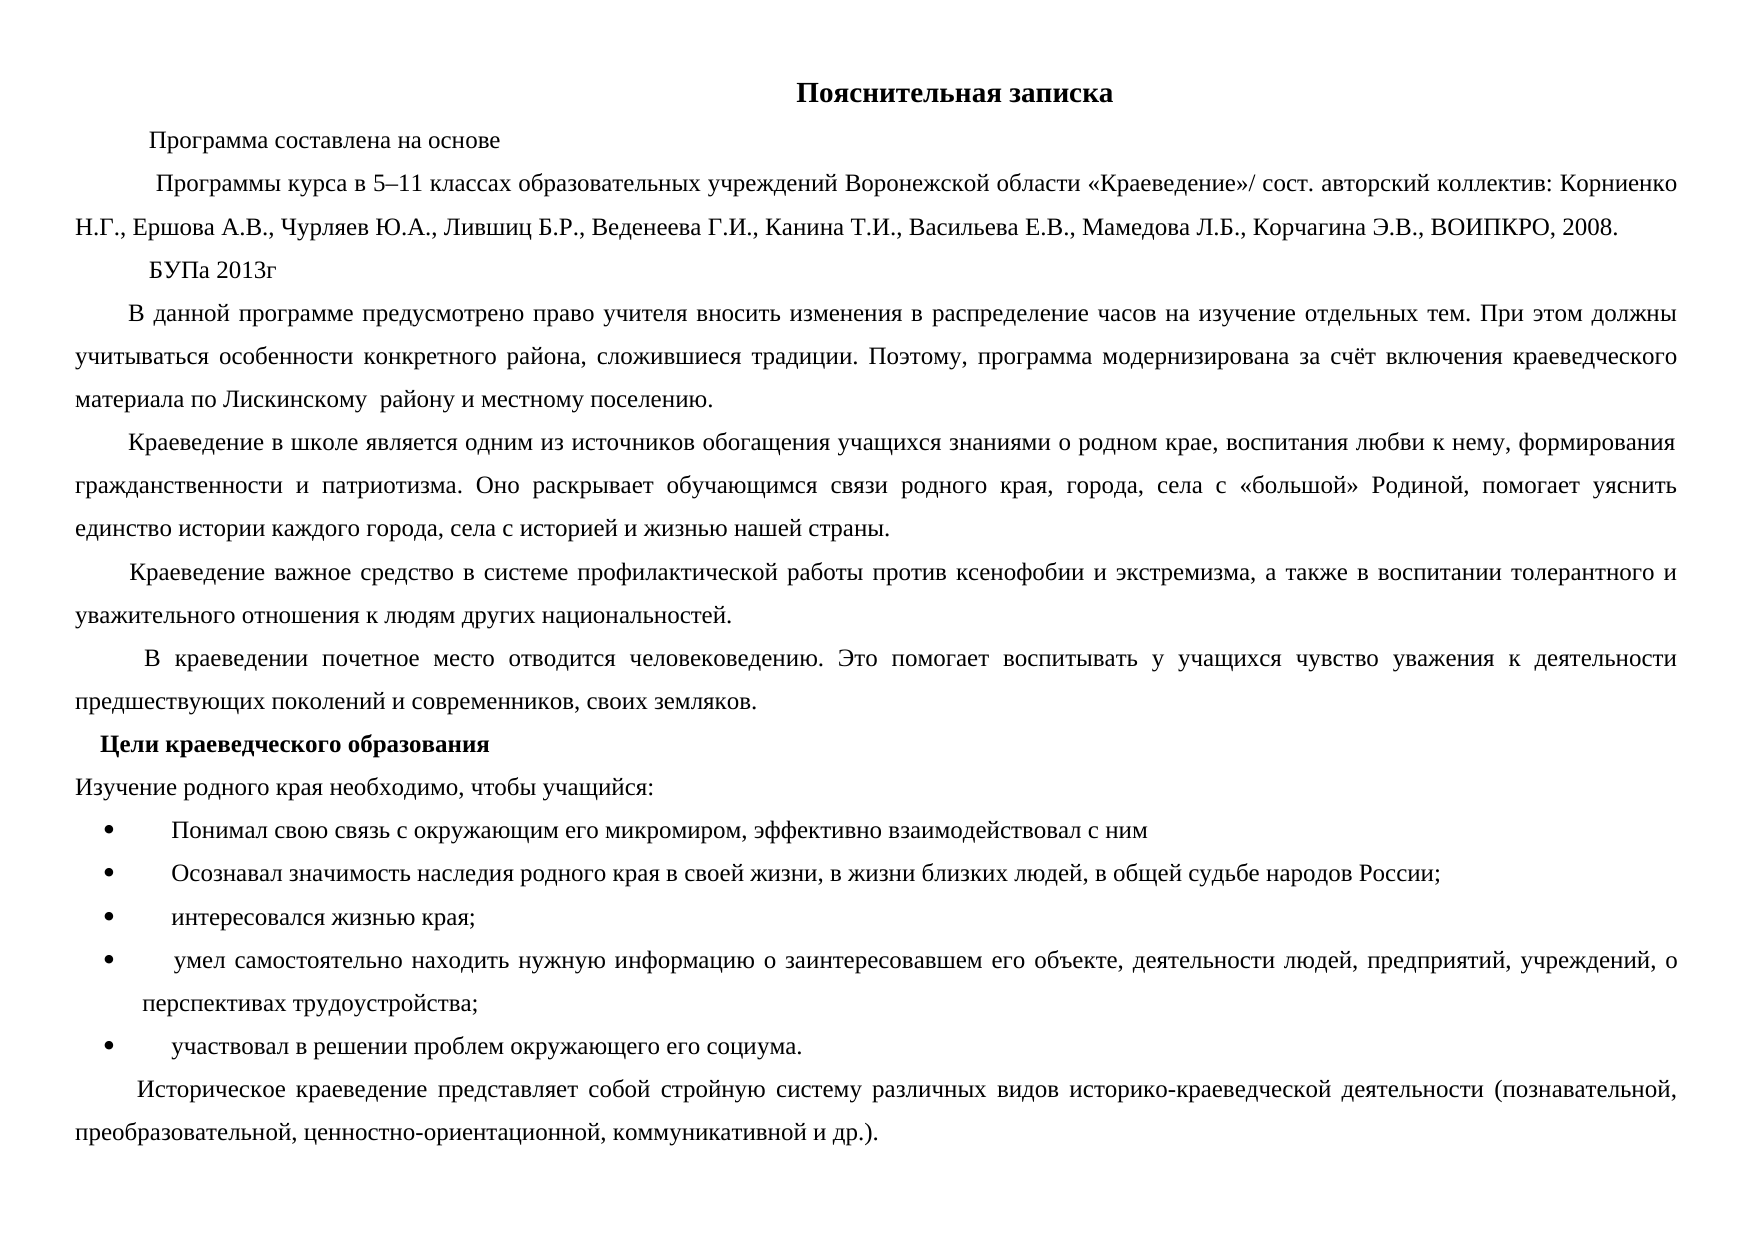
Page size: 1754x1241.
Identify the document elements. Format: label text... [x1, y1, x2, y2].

text Краеведение в школе является одним из источников обогащения учащихся знаниями о родном крае, воспитания любви к нему, формирования гражданственности и патриотизма. Оно раскрывает обучающимся связи родного края, города, села с «большой» Родиной, помогает уяснить единство истории каждого города, села с историей и жизнью нашей страны. [75, 427, 1679, 542]
text В данной программе предусмотрено право учителя вносить изменения в распределение часов на изучение отдельных тем. При этом должны учитываться особенности конкретного района, сложившиеся традиции. Поэтому, программа модернизирована за счёт включения краеведческого материала по Лискинскому району и местному поселению. [75, 298, 1679, 413]
text БУПа 2013г [75, 255, 1679, 283]
text  интересовался жизнью края; [104, 902, 1679, 930]
text  умел самостоятельно находить нужную информацию о заинтересовавшем его объекте, деятельности людей, предприятий, учреждений, о перспективах трудоустройства; [104, 945, 1679, 1017]
text Программы курса в 5–11 классах образовательных учреждений Воронежской области «Краеведение»/ сост. авторский коллектив: Корниенко Н.Г., Ершова А.В., Чурляев Ю.А., Лившиц Б.Р., Веденеева Г.И., Канина Т.И., Васильева Е.В., Мамедова Л.Б., Корчагина Э.В., ВОИПКРО, 2008. [75, 168, 1679, 240]
text Изучение родного края необходимо, чтобы учащийся: [75, 772, 1679, 801]
text Историческое краеведение представляет собой стройную систему различных видов историко-краеведческой деятельности (познавательной, преобразовательной, ценностно-ориентационной, коммуникативной и др.). [75, 1074, 1679, 1146]
text Краеведение важное средство в системе профилактической работы против ксенофобии и экстремизма, а также в воспитании толерантного и уважительного отношения к людям других национальностей. [75, 557, 1679, 628]
text  участвовал в решении проблем окружающего его социума. [104, 1031, 1679, 1060]
text В краеведении почетное место отводится человековедению. Это помогает воспитывать у учащихся чувство уважения к деятельности предшествующих поколений и современников, своих земляков. [75, 643, 1679, 715]
text  Осознавал значимость наследия родного края в своей жизни, в жизни близких людей, в общей судьбе народов России; [104, 858, 1679, 887]
text Цели краеведческого образования [75, 729, 1679, 758]
text Программа составлена на основе [75, 125, 1679, 154]
text  Понимал свою связь с окружающим его микромиром, эффективно взаимодействовал с ним [104, 815, 1679, 844]
text Пояснительная записка [231, 75, 1679, 108]
